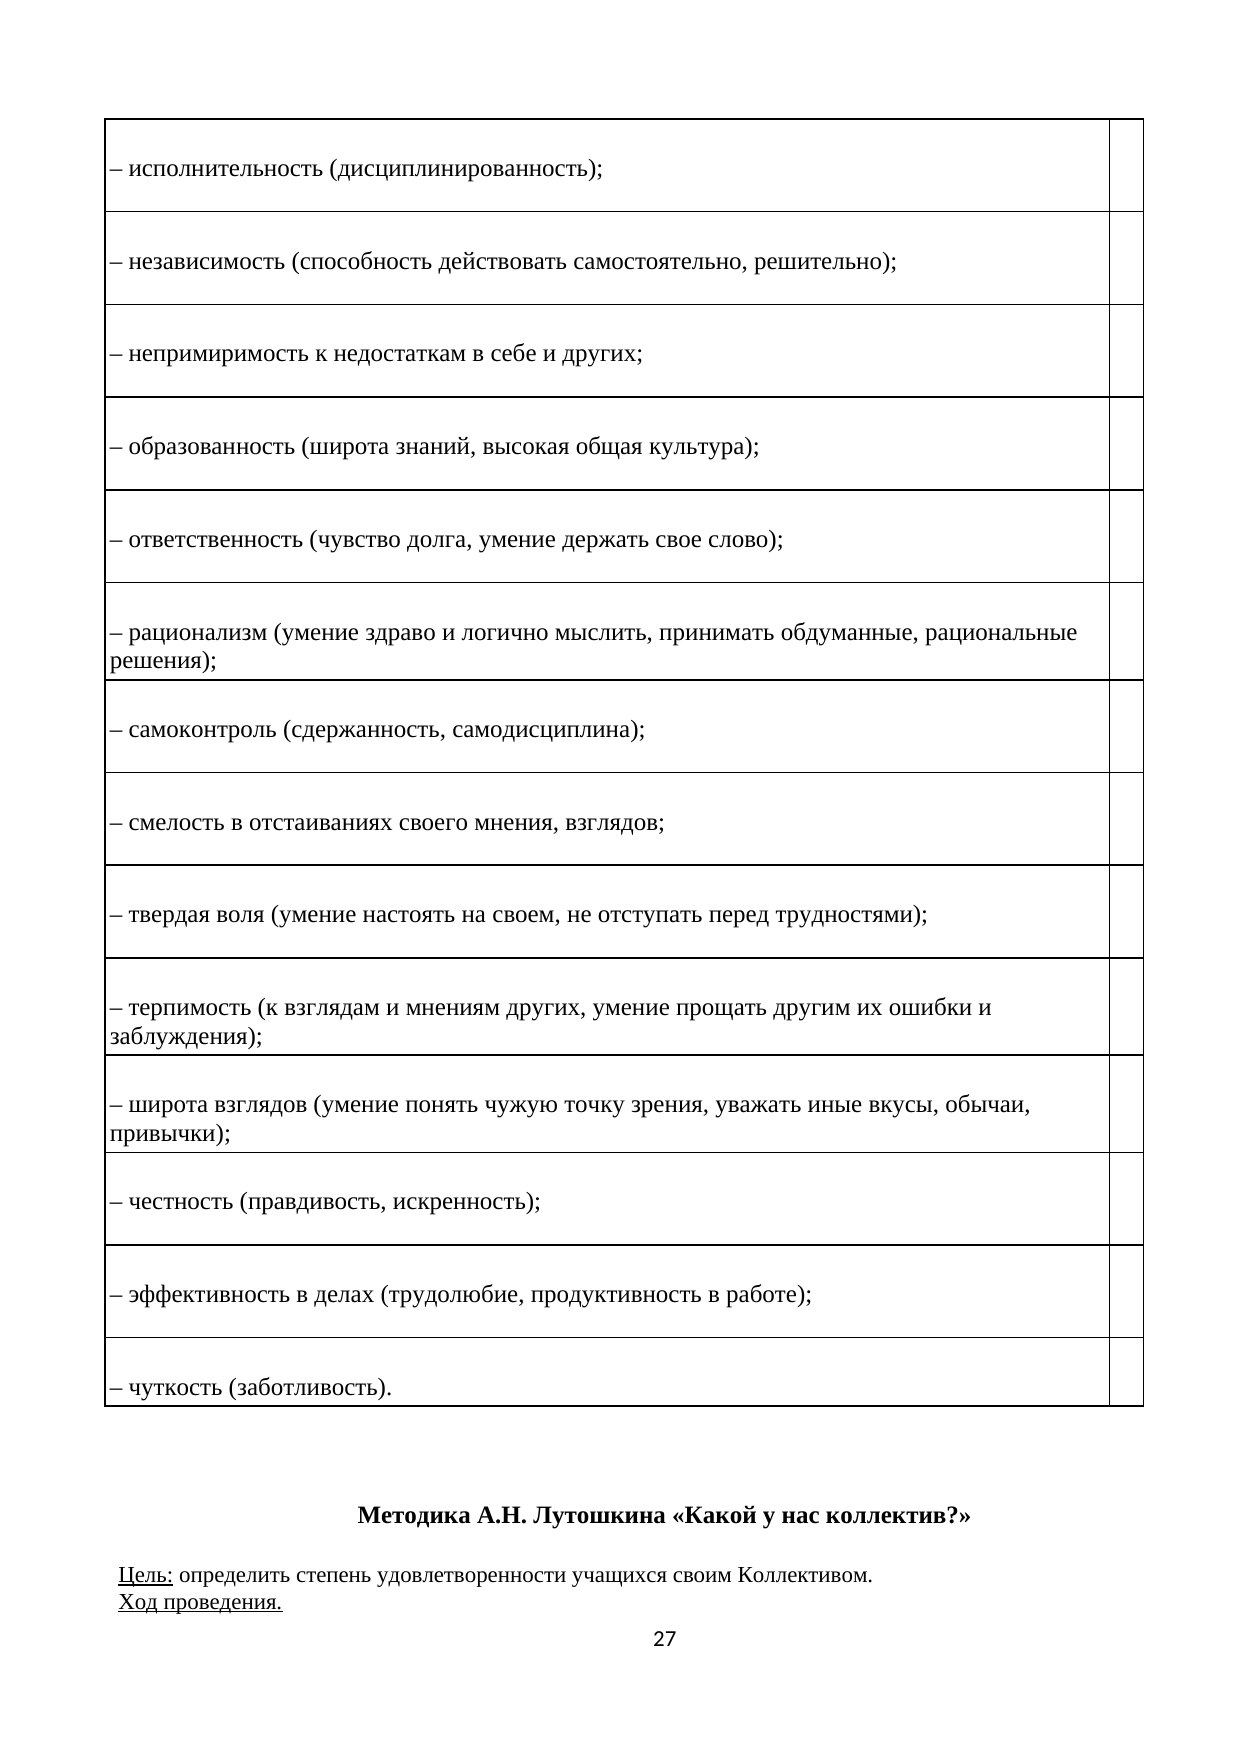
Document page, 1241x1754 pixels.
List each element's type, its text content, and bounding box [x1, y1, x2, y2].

table_cell – чуткость (заботливость). [106, 1338, 1109, 1405]
table_cell – рационализм (умение здраво и логично мыслить, принимать обдуманные, рациональные решения); [106, 583, 1109, 679]
table_cell [1110, 398, 1143, 489]
text Цель: определить степень удовлетворенности учащихся своим Коллективом. [118, 1561, 1152, 1588]
text Ход проведения. [118, 1588, 1152, 1614]
table_cell – широта взглядов (умение понять чужую точку зрения, уважать иные вкусы, обычаи, привычки); [106, 1056, 1109, 1151]
table_cell [1110, 773, 1143, 864]
table_cell [1110, 959, 1143, 1054]
table_cell [1110, 1246, 1143, 1337]
table_cell [1110, 491, 1143, 582]
table_cell – независимость (способность действовать самостоятельно, решительно); [106, 212, 1109, 303]
table_cell [1110, 1056, 1143, 1151]
table_cell – твердая воля (умение настоять на своем, не отступать перед трудностями); [106, 866, 1109, 957]
table_cell – ответственность (чувство долга, умение держать свое слово); [106, 491, 1109, 582]
table_cell – честность (правдивость, искренность); [106, 1153, 1109, 1244]
text Методика А.Н. Лутошкина «Какой у нас коллектив?» [177, 1500, 1152, 1529]
table_cell – образованность (широта знаний, высокая общая культура); [106, 398, 1109, 489]
table_cell [1110, 1153, 1143, 1244]
table_cell [1110, 681, 1143, 772]
table_cell – непримиримость к недостаткам в себе и других; [106, 305, 1109, 396]
table_cell – самоконтроль (сдержанность, самодисциплина); [106, 681, 1109, 772]
table_cell [1110, 866, 1143, 957]
table_cell [1110, 1338, 1143, 1405]
table_cell [1110, 583, 1143, 679]
table_cell – смелость в отстаиваниях своего мнения, взглядов; [106, 773, 1109, 864]
table_cell [1110, 212, 1143, 303]
table_cell – эффективность в делах (трудолюбие, продуктивность в работе); [106, 1246, 1109, 1337]
table_cell [1110, 305, 1143, 396]
table_cell [1110, 120, 1143, 211]
table_cell – исполнительность (дисциплинированность); [106, 120, 1109, 211]
table_cell – терпимость (к взглядам и мнениям других, умение прощать другим их ошибки и заблуждения); [106, 959, 1109, 1054]
